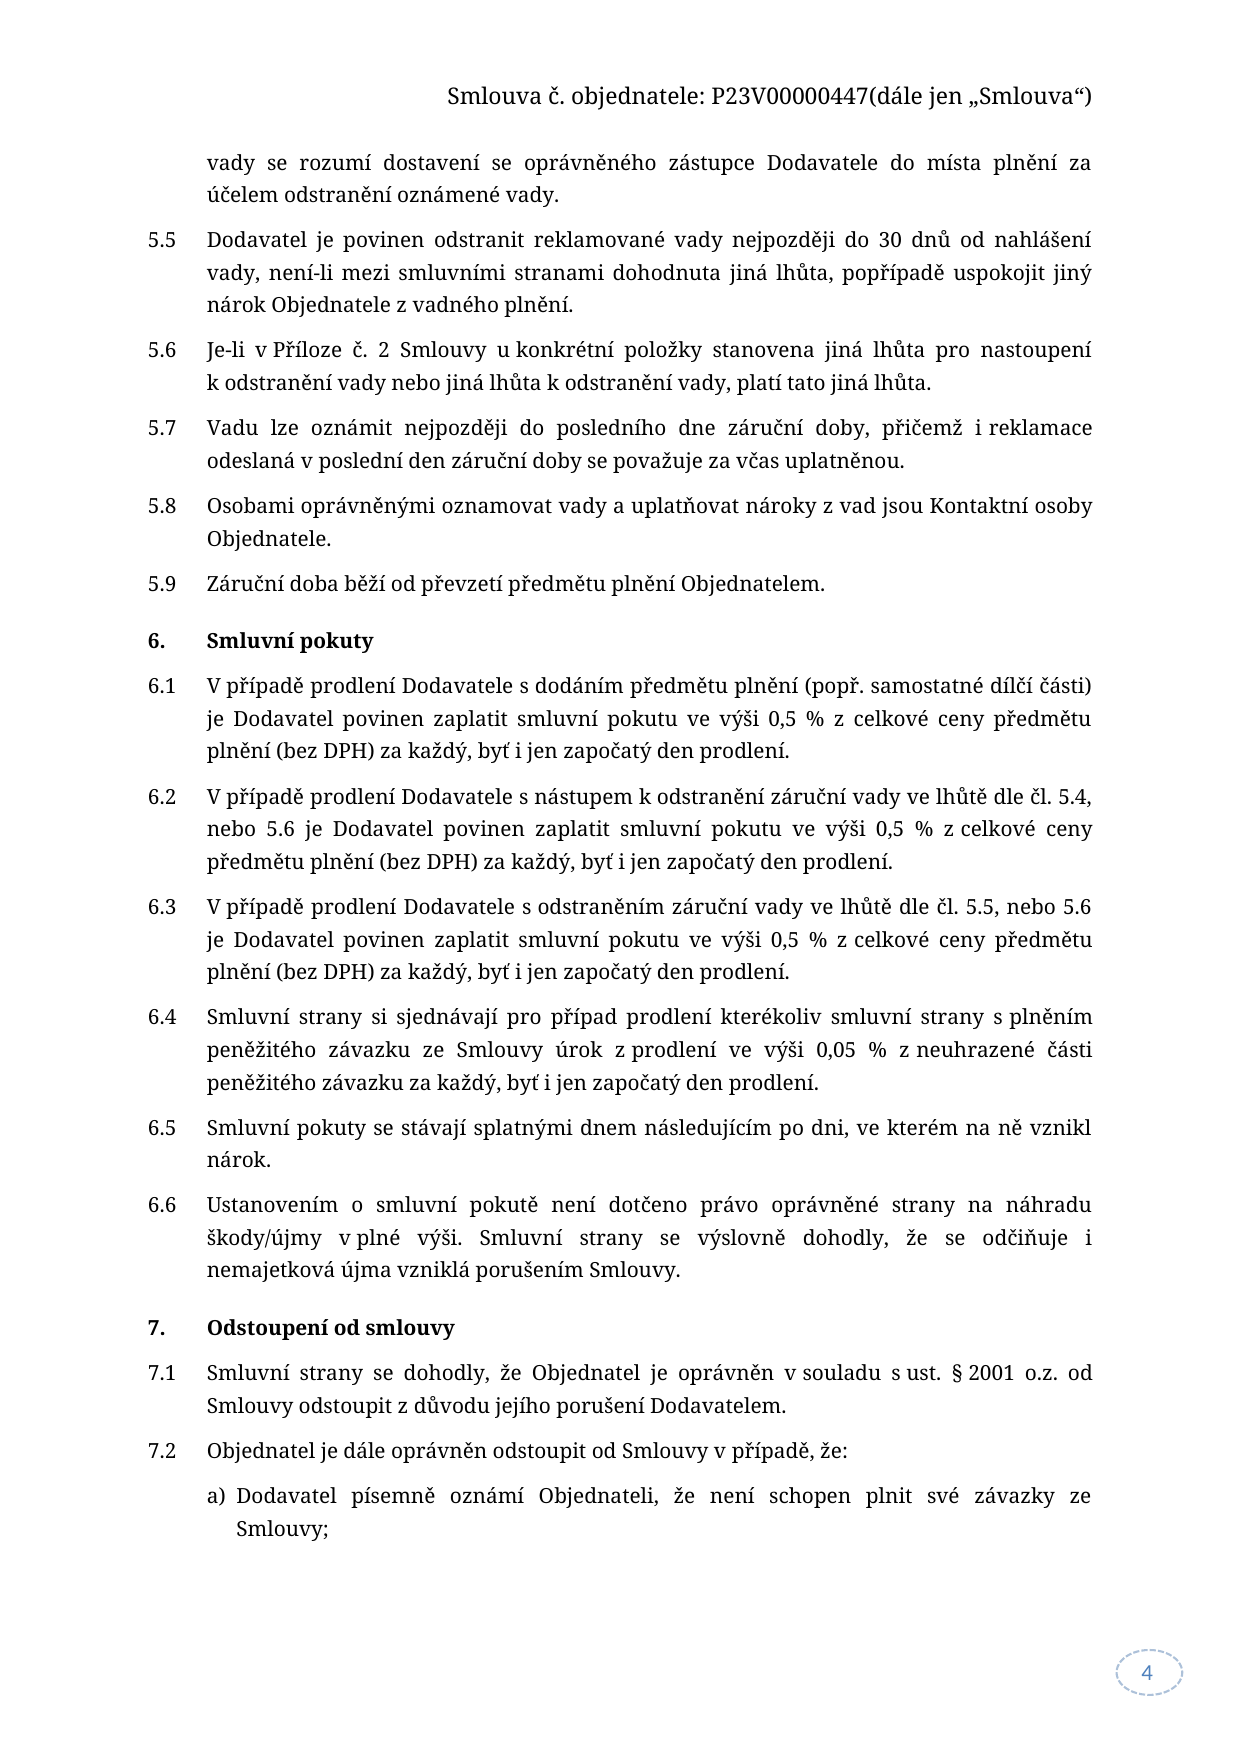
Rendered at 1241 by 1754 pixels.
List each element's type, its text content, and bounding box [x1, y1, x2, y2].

list V případě prodlení Dodavatele s odstraněním záruční vady ve lhůtě dle čl. 5.5, nebo 5.6 je Dodavatel povinen zaplatit smluvní pokutu ve výši 0,5 % z celkové ceny předmětu plnění (bez DPH) za každý, byť i jen započatý den prodlení. [148, 892, 1093, 986]
list V případě prodlení Dodavatele s nástupem k odstranění záruční vady ve lhůtě dle čl. 5.4, nebo 5.6 je Dodavatel povinen zaplatit smluvní pokutu ve výši 0,5 % z celkové ceny předmětu plnění (bez DPH) za každý, byť i jen započatý den prodlení. [148, 782, 1093, 875]
list Smluvní pokuty se stávají splatnými dnem následujícím po dni, ve kterém na ně vznikl nárok. [148, 1113, 1093, 1174]
list Objednatel je dále oprávněn odstoupit od Smlouvy v případě, že: [148, 1436, 1093, 1464]
list Je-li v Příloze č. 2 Smlouvy u konkrétní položky stanovena jiná lhůta pro nastoupení k odstranění vady nebo jiná lhůta k odstranění vady, platí tato jiná lhůta. [148, 336, 1093, 397]
list Smluvní strany si sjednávají pro případ prodlení kterékoliv smluvní strany s plněním peněžitého závazku ze Smlouvy úrok z prodlení ve výši 0,05 % z neuhrazené části peněžitého závazku za každý, byť i jen započatý den prodlení. [148, 1002, 1093, 1096]
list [148, 148, 1093, 209]
list Dodavatel písemně oznámí Objednateli, že není schopen plnit své závazky ze Smlouvy; [207, 1481, 1093, 1542]
list Dodavatel je povinen odstranit reklamované vady nejpozději do 30 dnů od nahlášení vady, není-li mezi smluvními stranami dohodnuta jiná lhůta, popřípadě uspokojit jiný nárok Objednatele z vadného plnění. [148, 225, 1093, 319]
list Záruční doba běží od převzetí předmětu plnění Objednatelem. [148, 569, 1093, 597]
list V případě prodlení Dodavatele s dodáním předmětu plnění (popř. samostatné dílčí části) je Dodavatel povinen zaplatit smluvní pokutu ve výši 0,5 % z celkové ceny předmětu plnění (bez DPH) za každý, byť i jen započatý den prodlení. [148, 671, 1093, 765]
list Osobami oprávněnými oznamovat vady a uplatňovat nároky z vad jsou Kontaktní osoby Objednatele. [148, 491, 1093, 552]
list Odstoupení od smlouvy [148, 1313, 1093, 1342]
list Smluvní strany se dohodly, že Objednatel je oprávněn v souladu s ust. § 2001 o.z. od Smlouvy odstoupit z důvodu jejího porušení Dodavatelem. [148, 1358, 1093, 1419]
list Vadu lze oznámit nejpozději do posledního dne záruční doby, přičemž i reklamace odeslaná v poslední den záruční doby se považuje za včas uplatněnou. [148, 413, 1093, 474]
list Ustanovením o smluvní pokutě není dotčeno právo oprávněné strany na náhradu škody/újmy v plné výši. Smluvní strany se výslovně dohodly, že se odčiňuje i nemajetková újma vzniklá porušením Smlouvy. [148, 1190, 1093, 1284]
list Smluvní pokuty [148, 626, 1093, 655]
